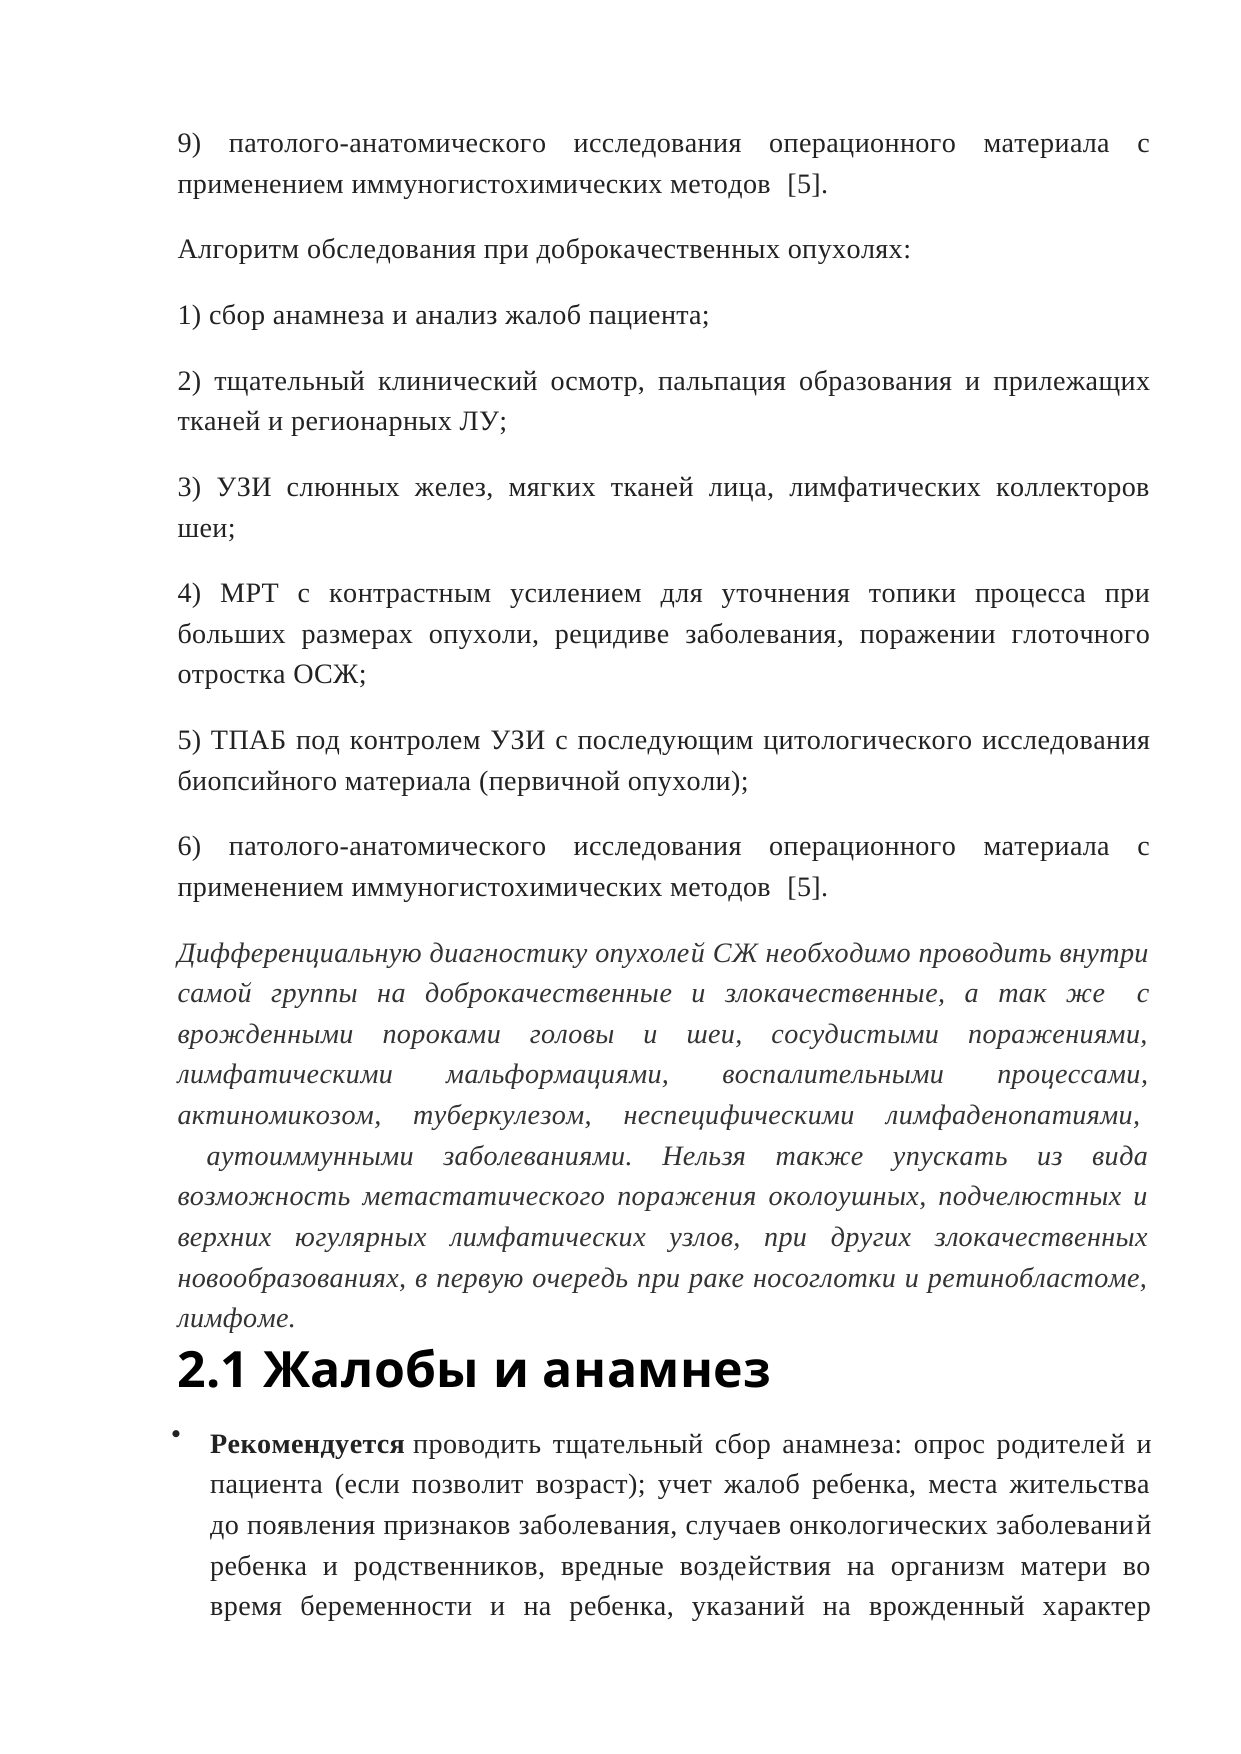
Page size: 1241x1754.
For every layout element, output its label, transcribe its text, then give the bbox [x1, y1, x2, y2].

text 5) ТПАБ под контролем УЗИ с последующим цитологического исследования биопсийного материала (первичной опухоли); [177, 715, 1152, 796]
text 9) патолого-анатомического исследования операционного материала с применением иммуногистохимических методов [5]. [177, 118, 1152, 199]
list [172, 1418, 1152, 1622]
text 1) сбор анамнеза и анализ жалоб пациента; [177, 290, 1152, 331]
text Дифференциальную диагностику опухолей СЖ необходимо проводить внутри самой группы на доброкачественные и злокачественные, а так же с врожденными пороками головы и шеи, сосудистыми поражениями, лимфатическими мальформациями, воспалительными процессами, актиномикозом, туберкулезом, неспецифическими лимфаденопатиями, аутоиммунными заболеваниями. Нельзя также упускать из вида возможность метастатического поражения околоушных, подчелюстных и верхних югулярных лимфатических узлов, при других злокачественных новообразованиях, в первую очередь при раке носоглотки и ретинобластоме, лимфоме. [177, 927, 1152, 1334]
text 6) патолого-анатомического исследования операционного материала с применением иммуногистохимических методов [5]. [177, 821, 1152, 902]
text 2.1 Жалобы и анамнез [177, 1334, 1152, 1402]
text 2) тщательный клинический осмотр, пальпация образования и прилежащих тканей и регионарных ЛУ; [177, 356, 1152, 437]
text 3) УЗИ слюнных желез, мягких тканей лица, лимфатических коллекторов шеи; [177, 462, 1152, 543]
text Алгоритм обследования при доброкачественных опухолях: [177, 224, 1152, 265]
text 4) МРТ с контрастным усилением для уточнения топики процесса при больших размерах опухоли, рецидиве заболевания, поражении глоточного отростка ОСЖ; [177, 568, 1152, 690]
